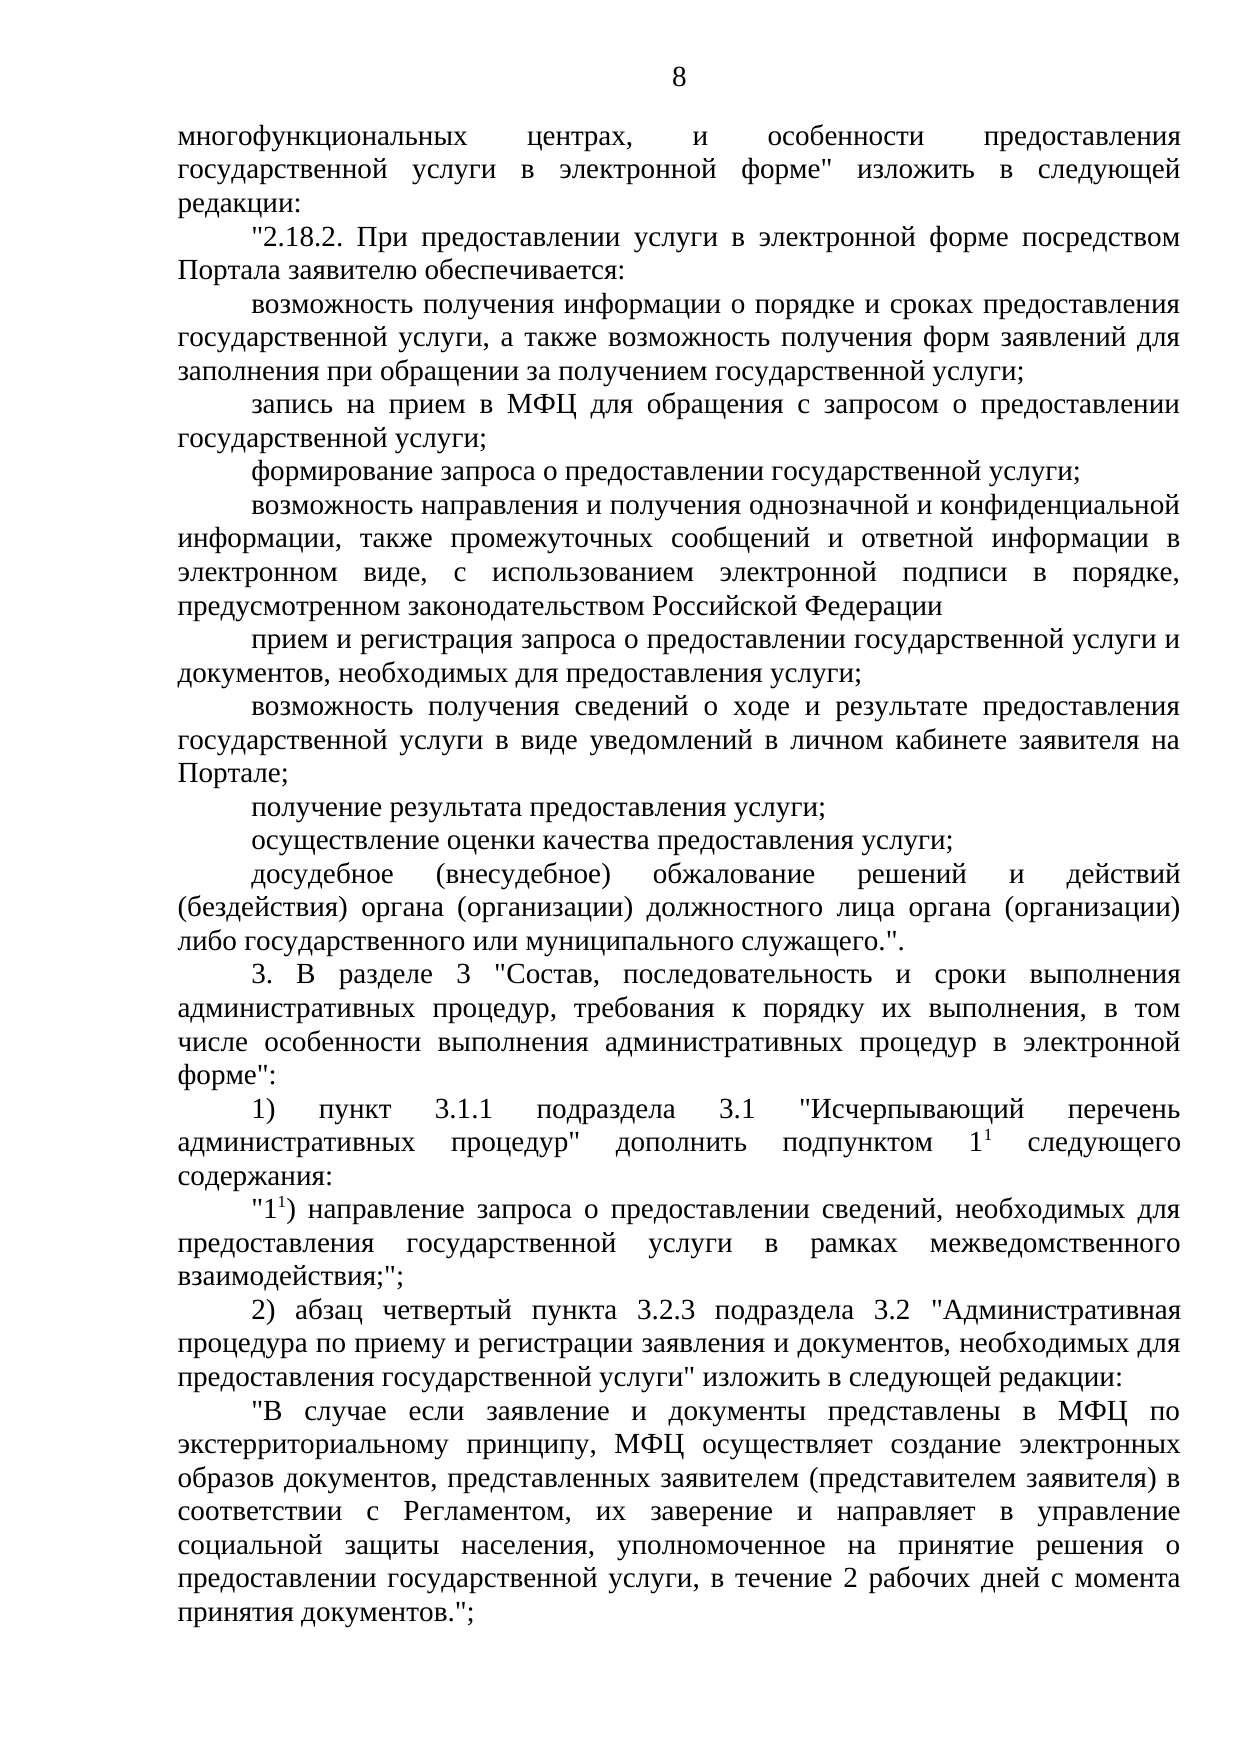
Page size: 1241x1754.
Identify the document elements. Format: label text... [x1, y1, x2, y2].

text "11) направление запроса о предоставлении сведений, необходимых для предоставления государственной услуги в рамках межведомственного взаимодействия;"; [177, 1191, 1181, 1292]
text формирование запроса о предоставлении государственной услуги; [177, 453, 1181, 487]
text "В случае если заявление и документы представлены в МФЦ по экстерриториальному принципу, МФЦ осуществляет создание электронных образов документов, представленных заявителем (представителем заявителя) в соответствии с Регламентом, их заверение и направляет в управление социальной защиты населения, уполномоченное на принятие решения о предоставлении государственной услуги, в течение 2 рабочих дней с момента принятия документов."; [177, 1393, 1181, 1627]
text досудебное (внесудебное) обжалование решений и действий (бездействия) органа (организации) должностного лица органа (организации) либо государственного или муниципального служащего.". [177, 856, 1181, 957]
text 1) пункт 3.1.1 подраздела 3.1 "Исчерпывающий перечень административных процедур" дополнить подпунктом 11 следующего содержания: [177, 1091, 1181, 1191]
text осуществление оценки качества предоставления услуги; [177, 822, 1181, 856]
text прием и регистрация запроса о предоставлении государственной услуги и документов, необходимых для предоставления услуги; [177, 621, 1181, 688]
text возможность получения сведений о ходе и результате предоставления государственной услуги в виде уведомлений в личном кабинете заявителя на Портале; [177, 688, 1181, 789]
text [177, 118, 1181, 219]
text запись на прием в МФЦ для обращения с запросом о предоставлении государственной услуги; [177, 386, 1181, 453]
text 3. В разделе 3 "Состав, последовательность и сроки выполнения административных процедур, требования к порядку их выполнения, в том числе особенности выполнения административных процедур в электронной форме": [177, 957, 1181, 1091]
text возможность получения информации о порядке и сроках предоставления государственной услуги, а также возможность получения форм заявлений для заполнения при обращении за получением государственной услуги; [177, 286, 1181, 386]
text получение результата предоставления услуги; [177, 789, 1181, 822]
text возможность направления и получения однозначной и конфиденциальной информации, также промежуточных сообщений и ответной информации в электронном виде, с использованием электронной подписи в порядке, предусмотренном законодательством Российской Федерации [177, 487, 1181, 621]
text "2.18.2. При предоставлении услуги в электронной форме посредством Портала заявителю обеспечивается: [177, 219, 1181, 286]
text 2) абзац четвертый пункта 3.2.3 подраздела 3.2 "Административная процедура по приему и регистрации заявления и документов, необходимых для предоставления государственной услуги" изложить в следующей редакции: [177, 1292, 1181, 1393]
